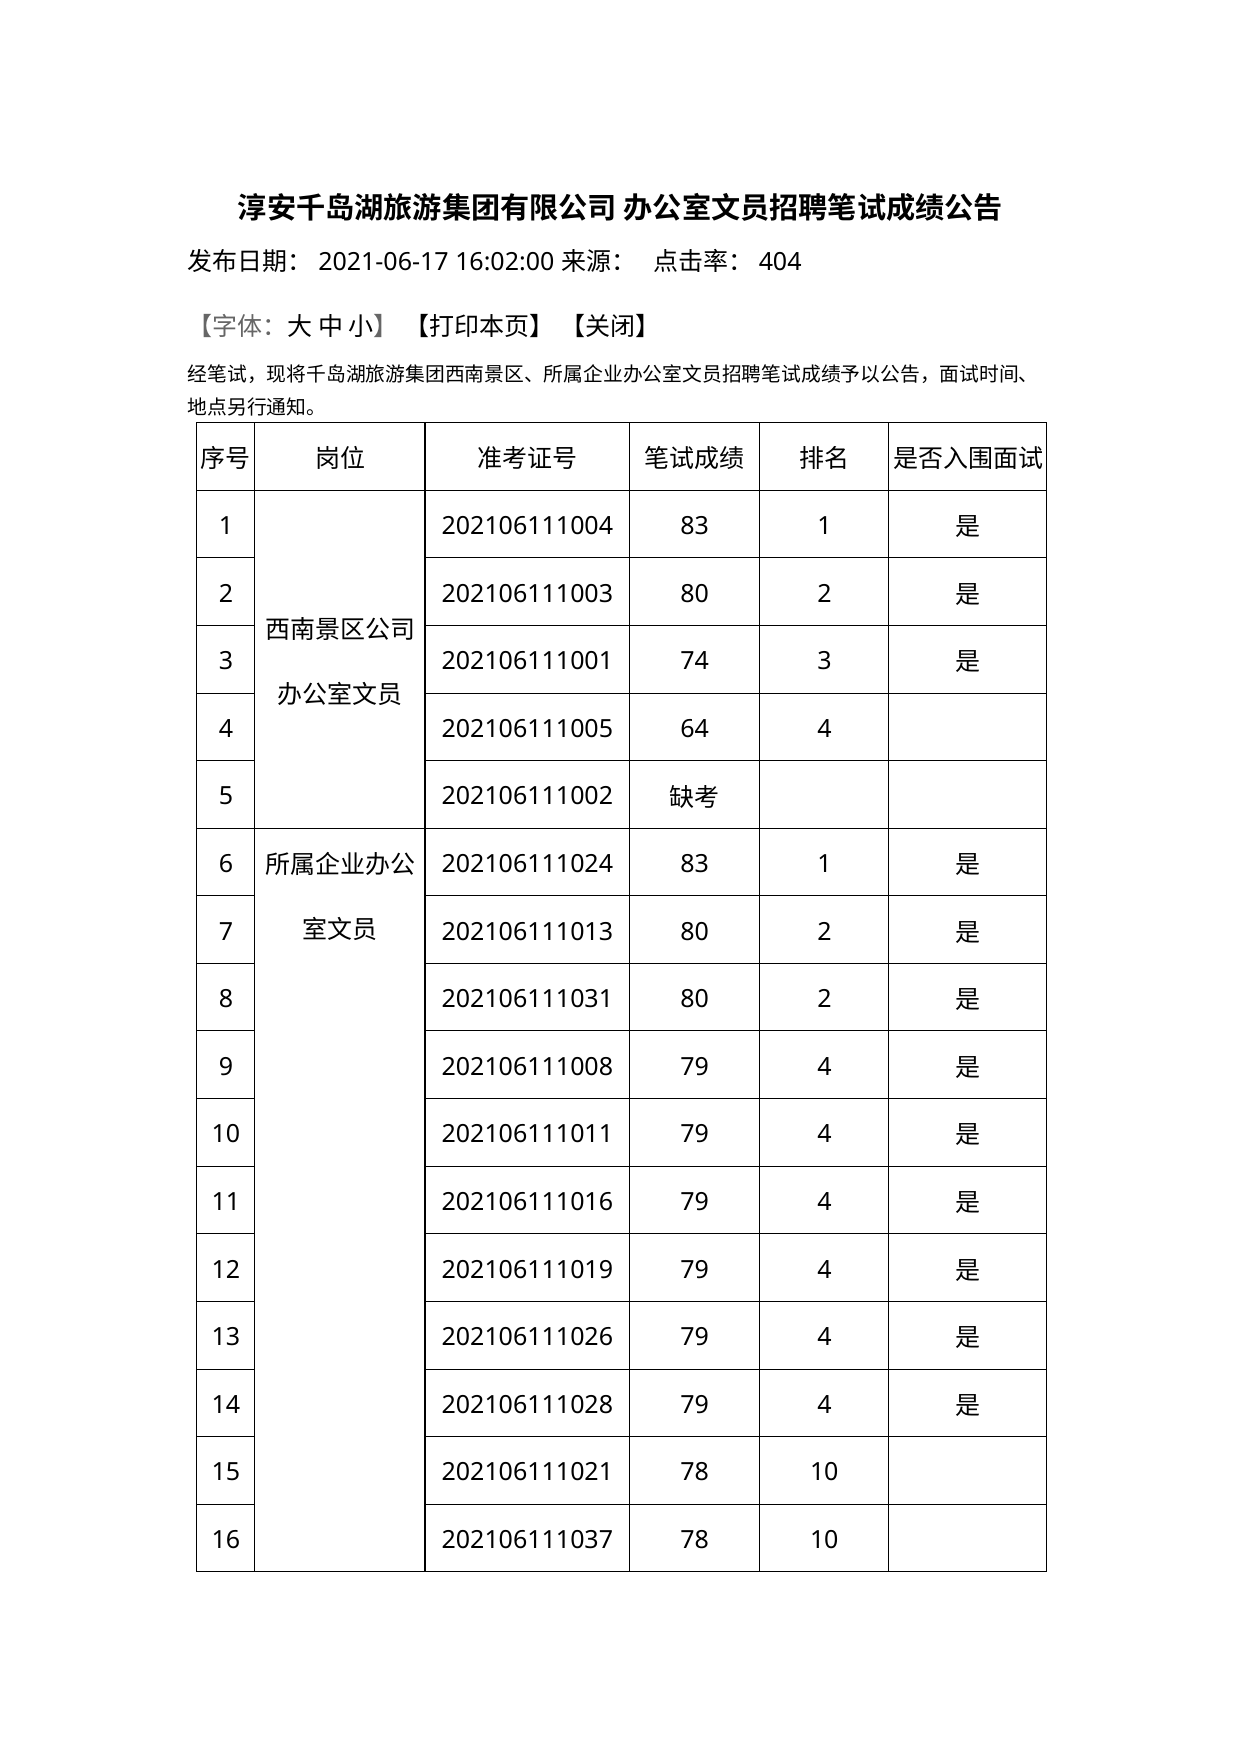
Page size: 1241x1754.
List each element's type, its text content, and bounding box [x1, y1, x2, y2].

table_cell 79 [630, 1031, 759, 1098]
table_cell 202106111001 [426, 626, 629, 692]
table_cell 202106111019 [426, 1234, 629, 1301]
table_cell 202106111021 [426, 1437, 629, 1504]
table_cell 2 [197, 558, 254, 625]
table_cell 15 [197, 1437, 254, 1504]
table_cell [889, 1437, 1046, 1504]
table_cell 14 [197, 1370, 254, 1436]
table_cell [889, 694, 1046, 760]
table_cell 是 [889, 491, 1046, 557]
table_cell 8 [197, 964, 254, 1030]
table_cell 1 [197, 491, 254, 557]
table_header 序号 [197, 423, 254, 489]
table_cell 7 [197, 896, 254, 963]
table_cell 202106111013 [426, 896, 629, 963]
table_cell 80 [630, 964, 759, 1030]
table_cell 2 [760, 896, 888, 963]
table_cell 是 [889, 626, 1046, 692]
table_cell 202106111028 [426, 1370, 629, 1436]
table_cell 79 [630, 1234, 759, 1301]
table_cell 4 [760, 1167, 888, 1233]
text 发布日期： 2021-06-17 16:02:00 来源： 点击率： 404 【字体：大 中 小】 【打印本页】 【关闭】 [187, 227, 1053, 357]
table_header 岗位 [255, 423, 424, 489]
table_cell 64 [630, 694, 759, 760]
table_cell 10 [760, 1505, 888, 1571]
table_cell 78 [630, 1505, 759, 1571]
table_cell 74 [630, 626, 759, 692]
table_cell 3 [760, 626, 888, 692]
table_header 准考证号 [426, 423, 629, 489]
table_cell 5 [197, 761, 254, 828]
table_cell 是 [889, 964, 1046, 1030]
table_cell 202106111031 [426, 964, 629, 1030]
table_cell 10 [197, 1099, 254, 1166]
table_cell 83 [630, 491, 759, 557]
table_cell 4 [760, 1370, 888, 1436]
table_cell 16 [197, 1505, 254, 1571]
table_cell 是 [889, 558, 1046, 625]
table_cell 80 [630, 896, 759, 963]
table_cell 4 [760, 1234, 888, 1301]
table_cell 是 [889, 1234, 1046, 1301]
table_cell 12 [197, 1234, 254, 1301]
table_cell 6 [197, 829, 254, 895]
text 经笔试，现将千岛湖旅游集团西南景区、所属企业办公室文员招聘笔试成绩予以公告，面试时间、地点另行通知。 [187, 357, 1053, 422]
table_cell 4 [197, 694, 254, 760]
table_cell 4 [760, 1031, 888, 1098]
subtitle 淳安千岛湖旅游集团有限公司 办公室文员招聘笔试成绩公告 [187, 162, 1053, 227]
table_cell 79 [630, 1370, 759, 1436]
table_cell 4 [760, 694, 888, 760]
table_cell 是 [889, 1099, 1046, 1166]
table_cell 79 [630, 1302, 759, 1368]
table_cell 4 [760, 1302, 888, 1368]
table_cell [760, 761, 888, 828]
table_cell 202106111011 [426, 1099, 629, 1166]
table_cell 是 [889, 1167, 1046, 1233]
table_cell 缺考 [630, 761, 759, 828]
table_cell 80 [630, 558, 759, 625]
table_cell 1 [760, 491, 888, 557]
table_cell 202106111008 [426, 1031, 629, 1098]
table_cell 3 [197, 626, 254, 692]
table_header 是否入围面试 [889, 423, 1046, 489]
table_cell 202106111037 [426, 1505, 629, 1571]
table_cell 202106111024 [426, 829, 629, 895]
table_cell 所属企业办公室文员 [255, 829, 424, 1571]
table_cell 202106111005 [426, 694, 629, 760]
table_cell 是 [889, 829, 1046, 895]
table_cell 11 [197, 1167, 254, 1233]
table_cell 10 [760, 1437, 888, 1504]
table_cell 4 [760, 1099, 888, 1166]
table_cell 9 [197, 1031, 254, 1098]
table_cell 202106111002 [426, 761, 629, 828]
table_cell 是 [889, 1370, 1046, 1436]
table_cell 2 [760, 558, 888, 625]
table_cell 202106111026 [426, 1302, 629, 1368]
table_cell 2 [760, 964, 888, 1030]
table_cell [889, 1505, 1046, 1571]
table_cell 202106111004 [426, 491, 629, 557]
table_header 笔试成绩 [630, 423, 759, 489]
table_cell 78 [630, 1437, 759, 1504]
table_cell 是 [889, 1302, 1046, 1368]
table_cell 83 [630, 829, 759, 895]
table_cell [889, 761, 1046, 828]
table_cell 是 [889, 1031, 1046, 1098]
table_cell 1 [760, 829, 888, 895]
table_cell 79 [630, 1167, 759, 1233]
table_cell 西南景区公司办公室文员 [255, 491, 424, 828]
table_cell 202106111016 [426, 1167, 629, 1233]
table_cell 79 [630, 1099, 759, 1166]
table_cell 13 [197, 1302, 254, 1368]
table_header 排名 [760, 423, 888, 489]
table_cell 是 [889, 896, 1046, 963]
table_cell 202106111003 [426, 558, 629, 625]
